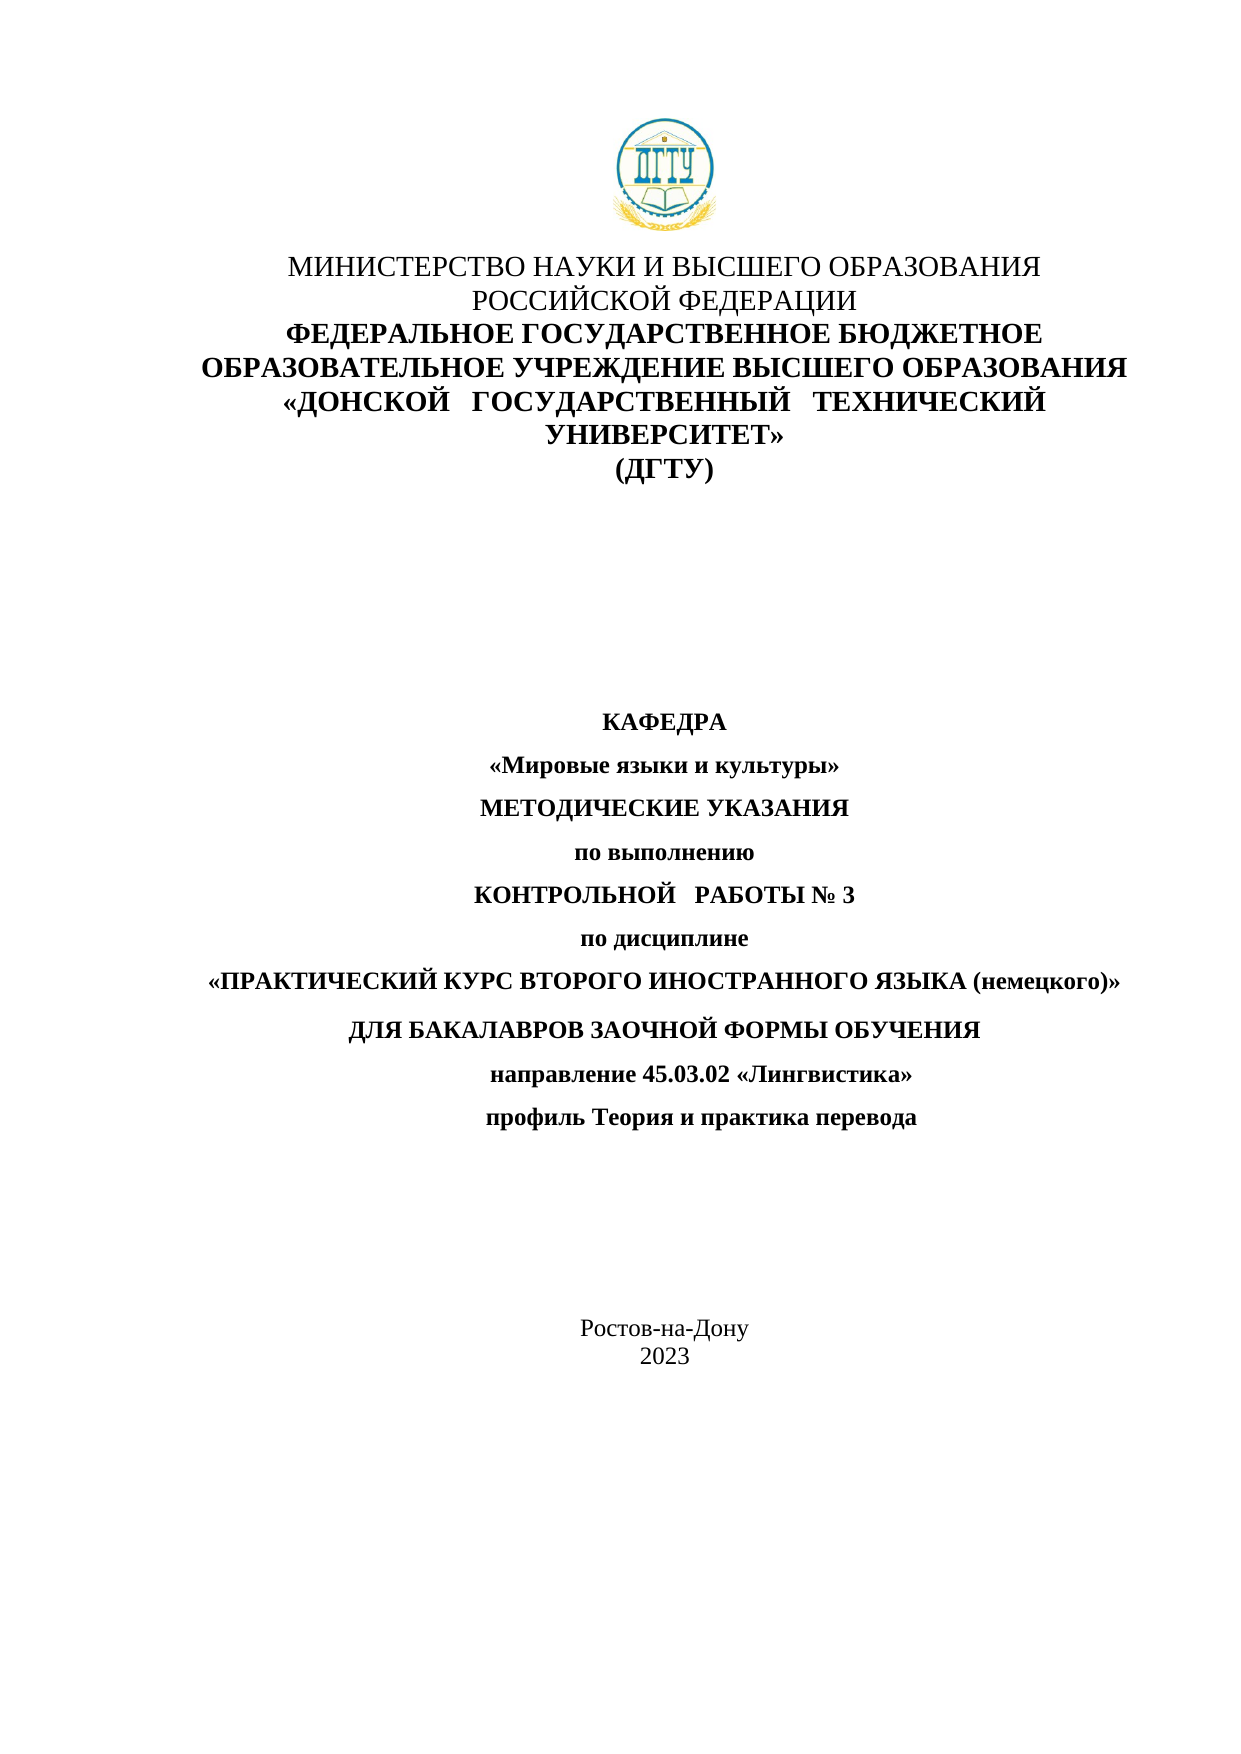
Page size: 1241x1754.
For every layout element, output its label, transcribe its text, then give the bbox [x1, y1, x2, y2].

text 2023 [177, 1341, 1152, 1370]
text МЕТОДИЧЕСКИЕ УКАЗАНИЯ [177, 793, 1152, 822]
text по дисциплине [177, 923, 1152, 952]
text направление 45.03.02 «Лингвистика» [177, 1059, 1152, 1087]
text КАФЕДРА [177, 707, 1152, 736]
text ДЛЯ БАКАЛАВРОВ ЗАОЧНОЙ ФОРМЫ ОБУЧЕНИЯ [177, 1016, 1152, 1044]
text профиль Теория и практика перевода [177, 1102, 1152, 1131]
text Ростов-на-Дону [177, 1313, 1152, 1341]
text по выполнению [177, 837, 1152, 865]
text «Мировые языки и культуры» [177, 750, 1152, 779]
text «ПРАКТИЧЕСКИЙ КУРС ВТОРОГО ИНОСТРАННОГО ЯЗЫКА (немецкого)» [177, 966, 1152, 995]
text ОБРАЗОВАТЕЛЬНОЕ УЧРЕЖДЕНИЕ ВЫСШЕГО ОБРАЗОВАНИЯ [177, 350, 1152, 384]
text КОНТРОЛЬНОЙ РАБОТЫ № 3 [177, 880, 1152, 908]
text ФЕДЕРАЛЬНОЕ ГОСУДАРСТВЕННОЕ БЮДЖЕТНОЕ [177, 317, 1152, 350]
text МИНИСТЕРСТВО НАУКИ И ВЫСШЕГО ОБРАЗОВАНИЯ [177, 249, 1152, 283]
picture [612, 118, 717, 231]
text «ДОНСКОЙ ГОСУДАРСТВЕННЫЙ ТЕХНИЧЕСКИЙ УНИВЕРСИТЕТ» [177, 384, 1152, 451]
text (ДГТУ) [177, 451, 1152, 484]
text РОССИЙСКОЙ ФЕДЕРАЦИИ [177, 283, 1152, 317]
